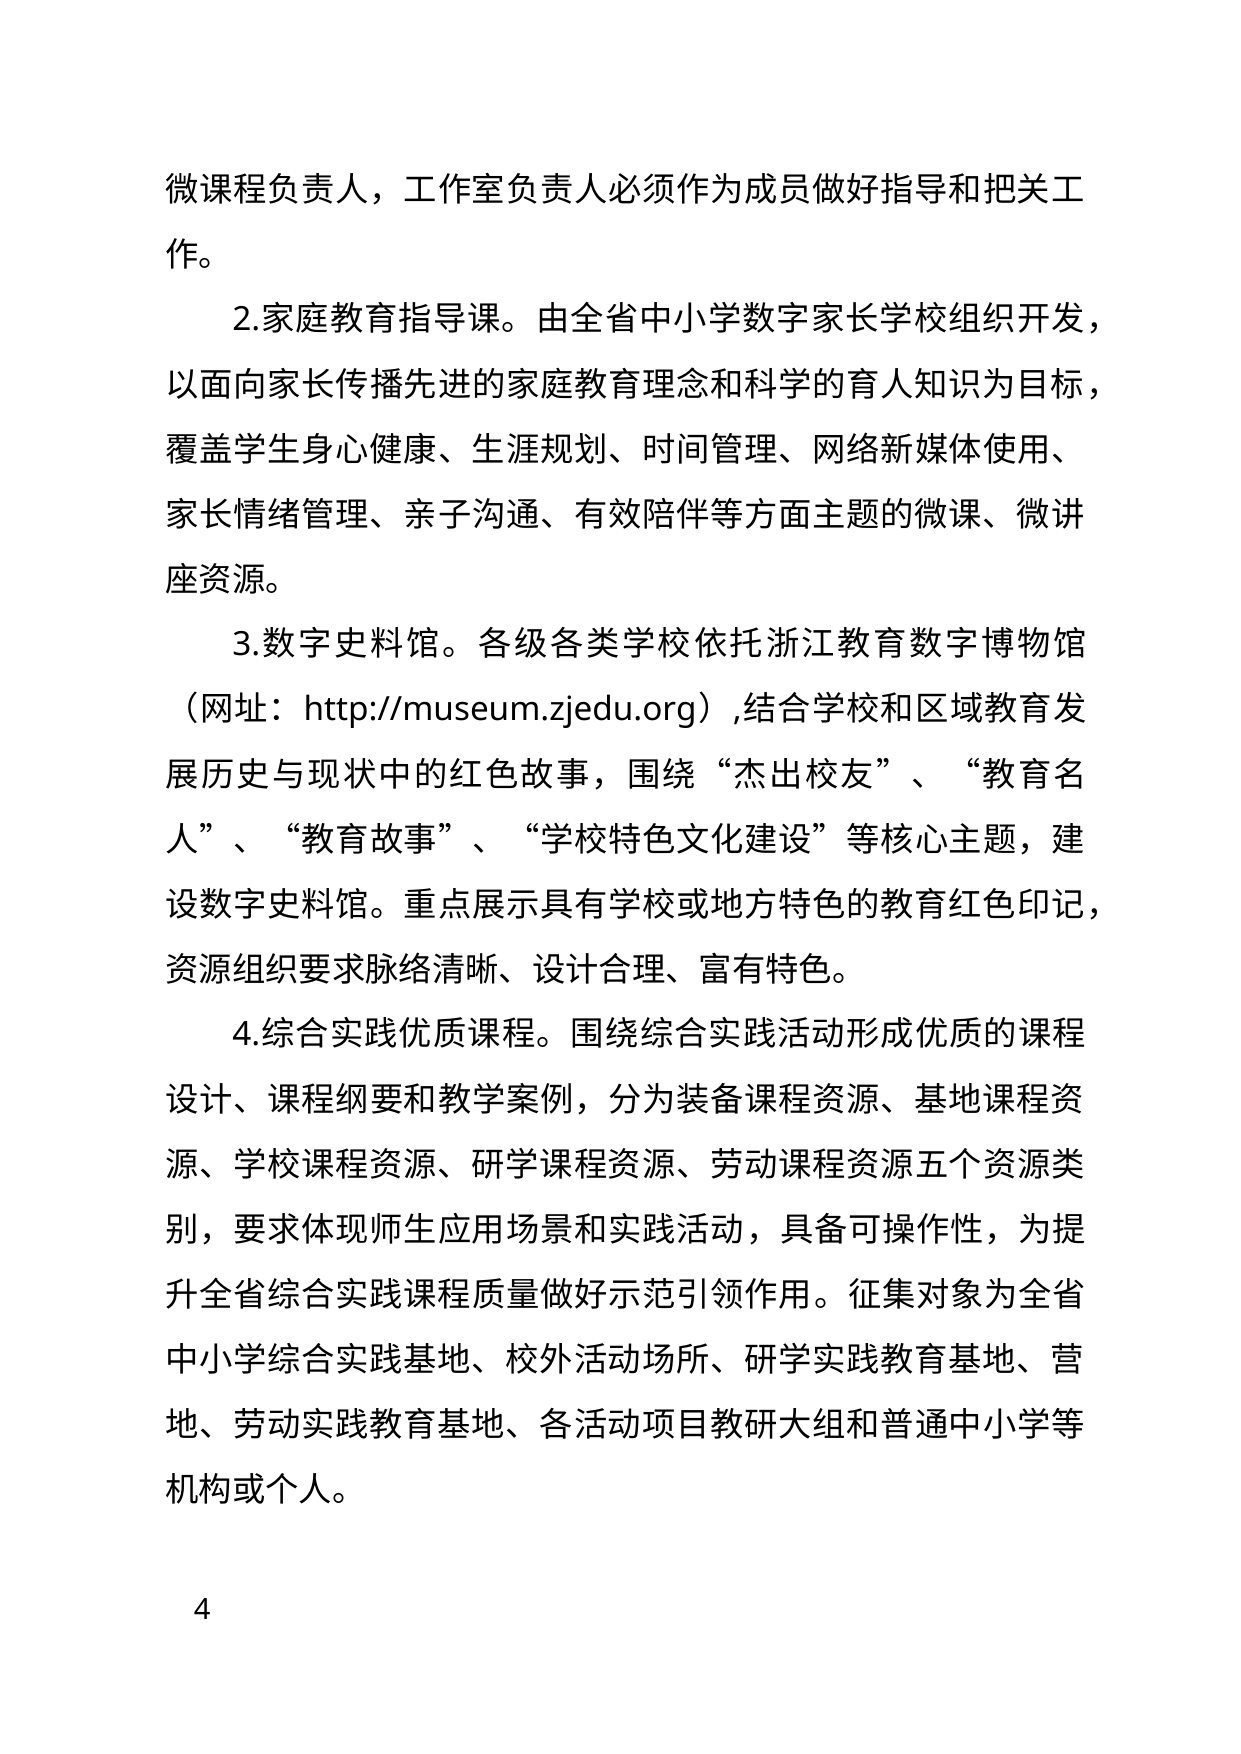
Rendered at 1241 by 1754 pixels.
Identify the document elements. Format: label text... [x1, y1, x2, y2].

text 4.综合实践优质课程。围绕综合实践活动形成优质的课程设计、课程纲要和教学案例，分为装备课程资源、基地课程资源、学校课程资源、研学课程资源、劳动课程资源五个资源类别，要求体现师生应用场景和实践活动，具备可操作性，为提升全省综合实践课程质量做好示范引领作用。征集对象为全省中小学综合实践基地、校外活动场所、研学实践教育基地、营地、劳动实践教育基地、各活动项目教研大组和普通中小学等机构或个人。 [165, 999, 1087, 1519]
text 2.家庭教育指导课。由全省中小学数字家长学校组织开发，以面向家长传播先进的家庭教育理念和科学的育人知识为目标，覆盖学生身心健康、生涯规划、时间管理、网络新媒体使用、家长情绪管理、亲子沟通、有效陪伴等方面主题的微课、微讲座资源。 [165, 284, 1087, 609]
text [165, 154, 1087, 284]
text 3.数字史料馆。各级各类学校依托浙江教育数字博物馆（网址：http://museum.zjedu.org）,结合学校和区域教育发展历史与现状中的红色故事，围绕“杰出校友”、“教育名人”、“教育故事”、“学校特色文化建设”等核心主题，建设数字史料馆。重点展示具有学校或地方特色的教育红色印记，资源组织要求脉络清晰、设计合理、富有特色。 [165, 609, 1087, 999]
